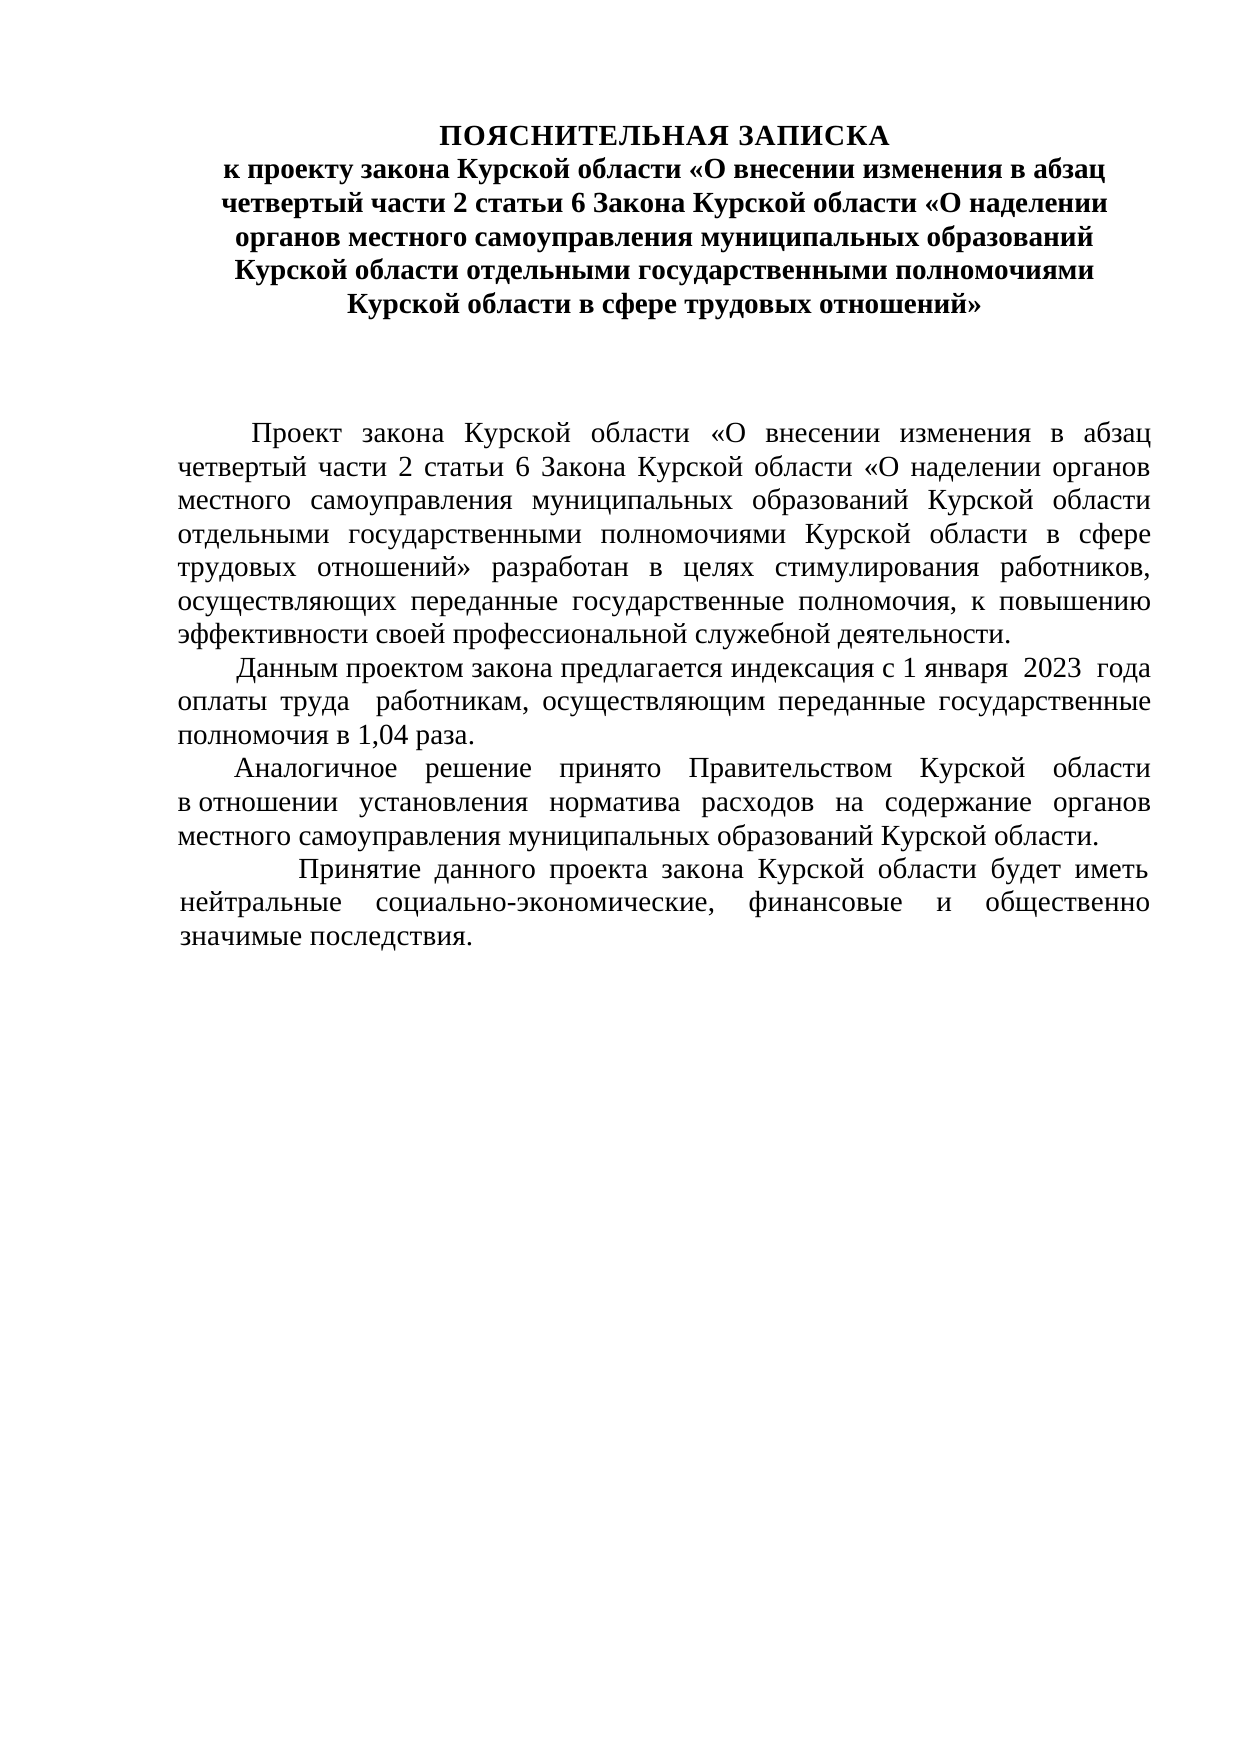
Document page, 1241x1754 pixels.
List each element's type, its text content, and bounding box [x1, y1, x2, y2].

text ПОЯСНИТЕЛЬНАЯ ЗАПИСКА [177, 118, 1152, 152]
text к проекту закона Курской области «О внесении изменения в абзац четвертый части 2 статьи 6 Закона Курской области «О наделении органов местного самоуправления муниципальных образований Курской области отдельными государственными полномочиями Курской области в сфере трудовых отношений» [177, 152, 1152, 319]
text Аналогичное решение принято Правительством Курской области в отношении установления норматива расходов на содержание органов местного самоуправления муниципальных образований Курской области. [177, 751, 1152, 851]
text Проект закона Курской области «О внесении изменения в абзац четвертый части 2 статьи 6 Закона Курской области «О наделении органов местного самоуправления муниципальных образований Курской области отдельными государственными полномочиями Курской области в сфере трудовых отношений» разработан в целях стимулирования работников, осуществляющих переданные государственные полномочия, к повышению эффективности своей профессиональной служебной деятельности. [177, 415, 1152, 650]
text Данным проектом закона предлагается индексация с 1 января 2023 года оплаты труда работникам, осуществляющим переданные государственные полномочия в 1,04 раза. [177, 650, 1152, 751]
text Принятие данного проекта закона Курской области будет иметь нейтральные социально-экономические, финансовые и общественно значимые последствия. [179, 851, 1152, 952]
